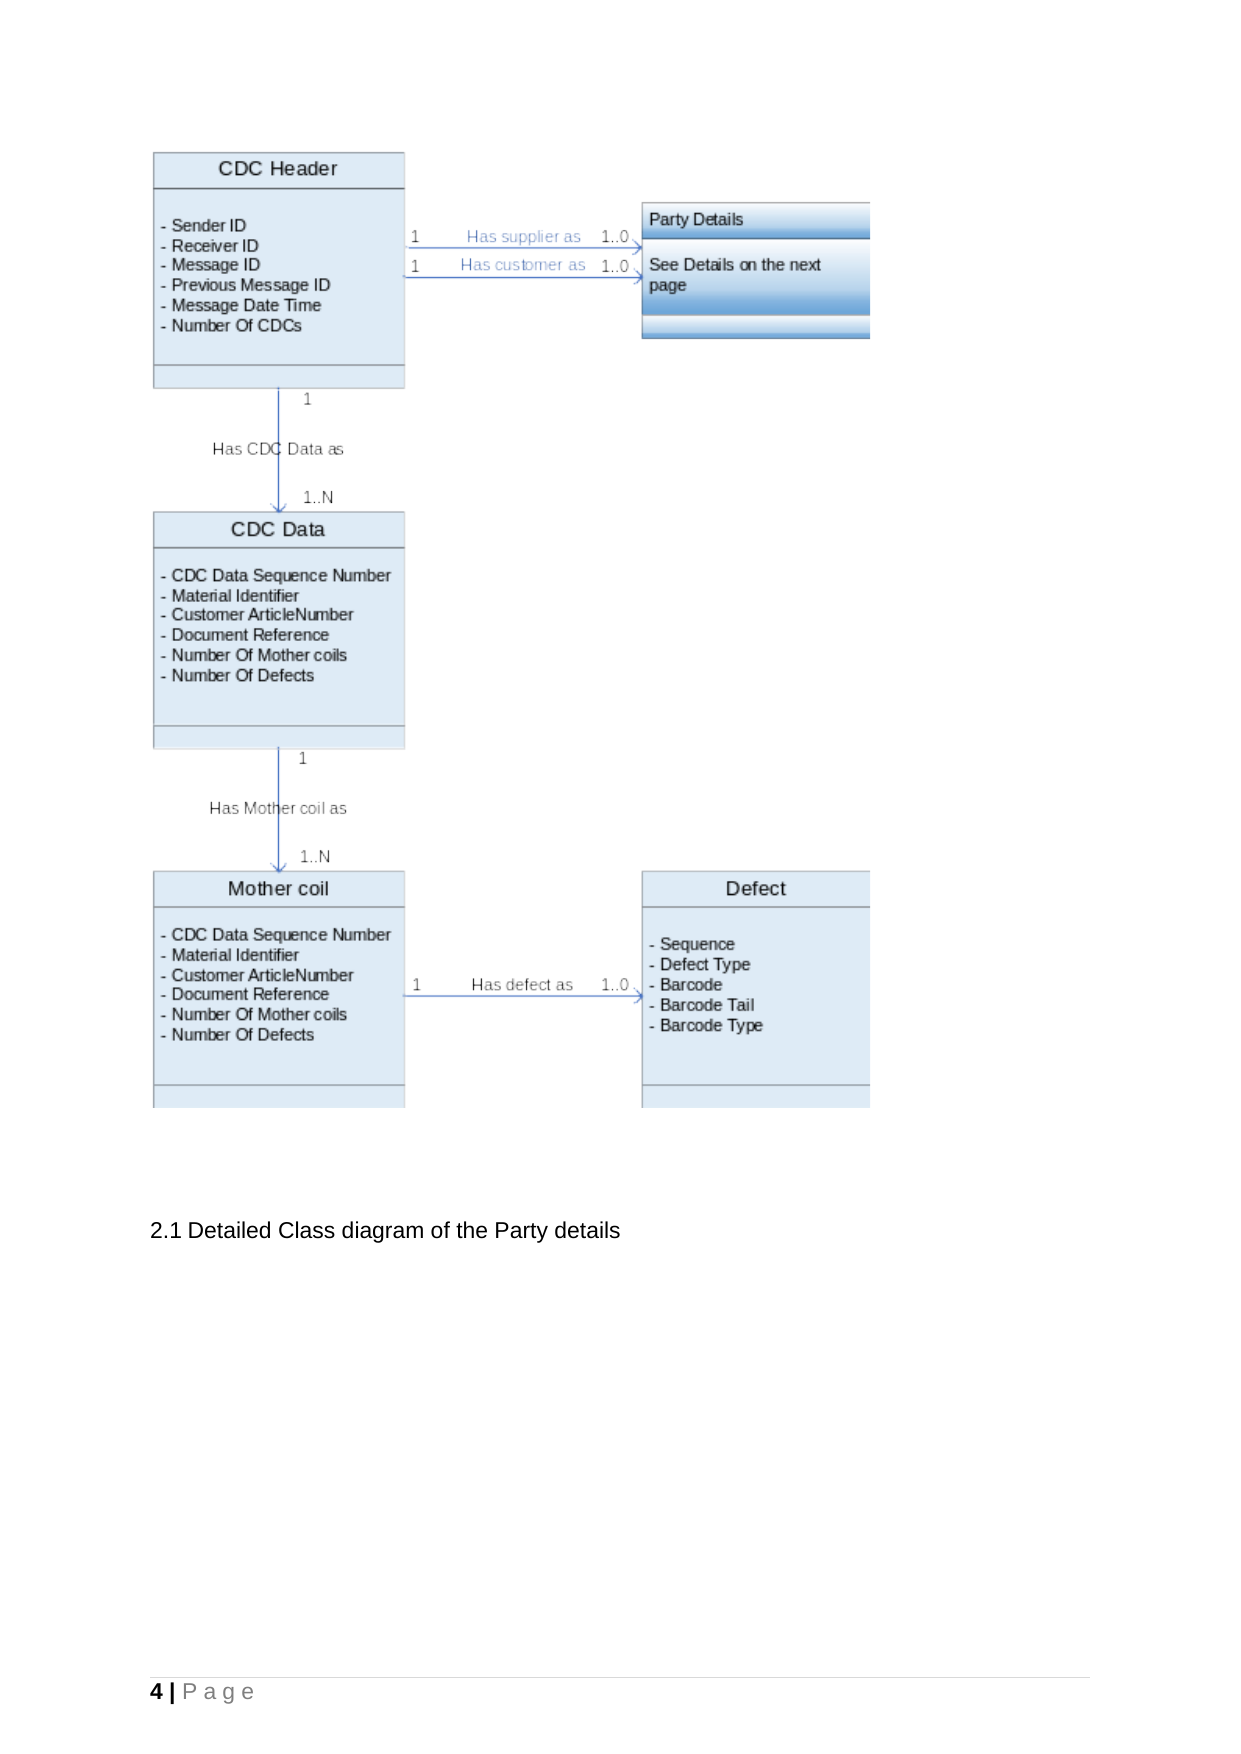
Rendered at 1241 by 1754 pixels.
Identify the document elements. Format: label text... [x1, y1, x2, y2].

list Detailed Class diagram of the Party details [150, 1217, 1090, 1243]
